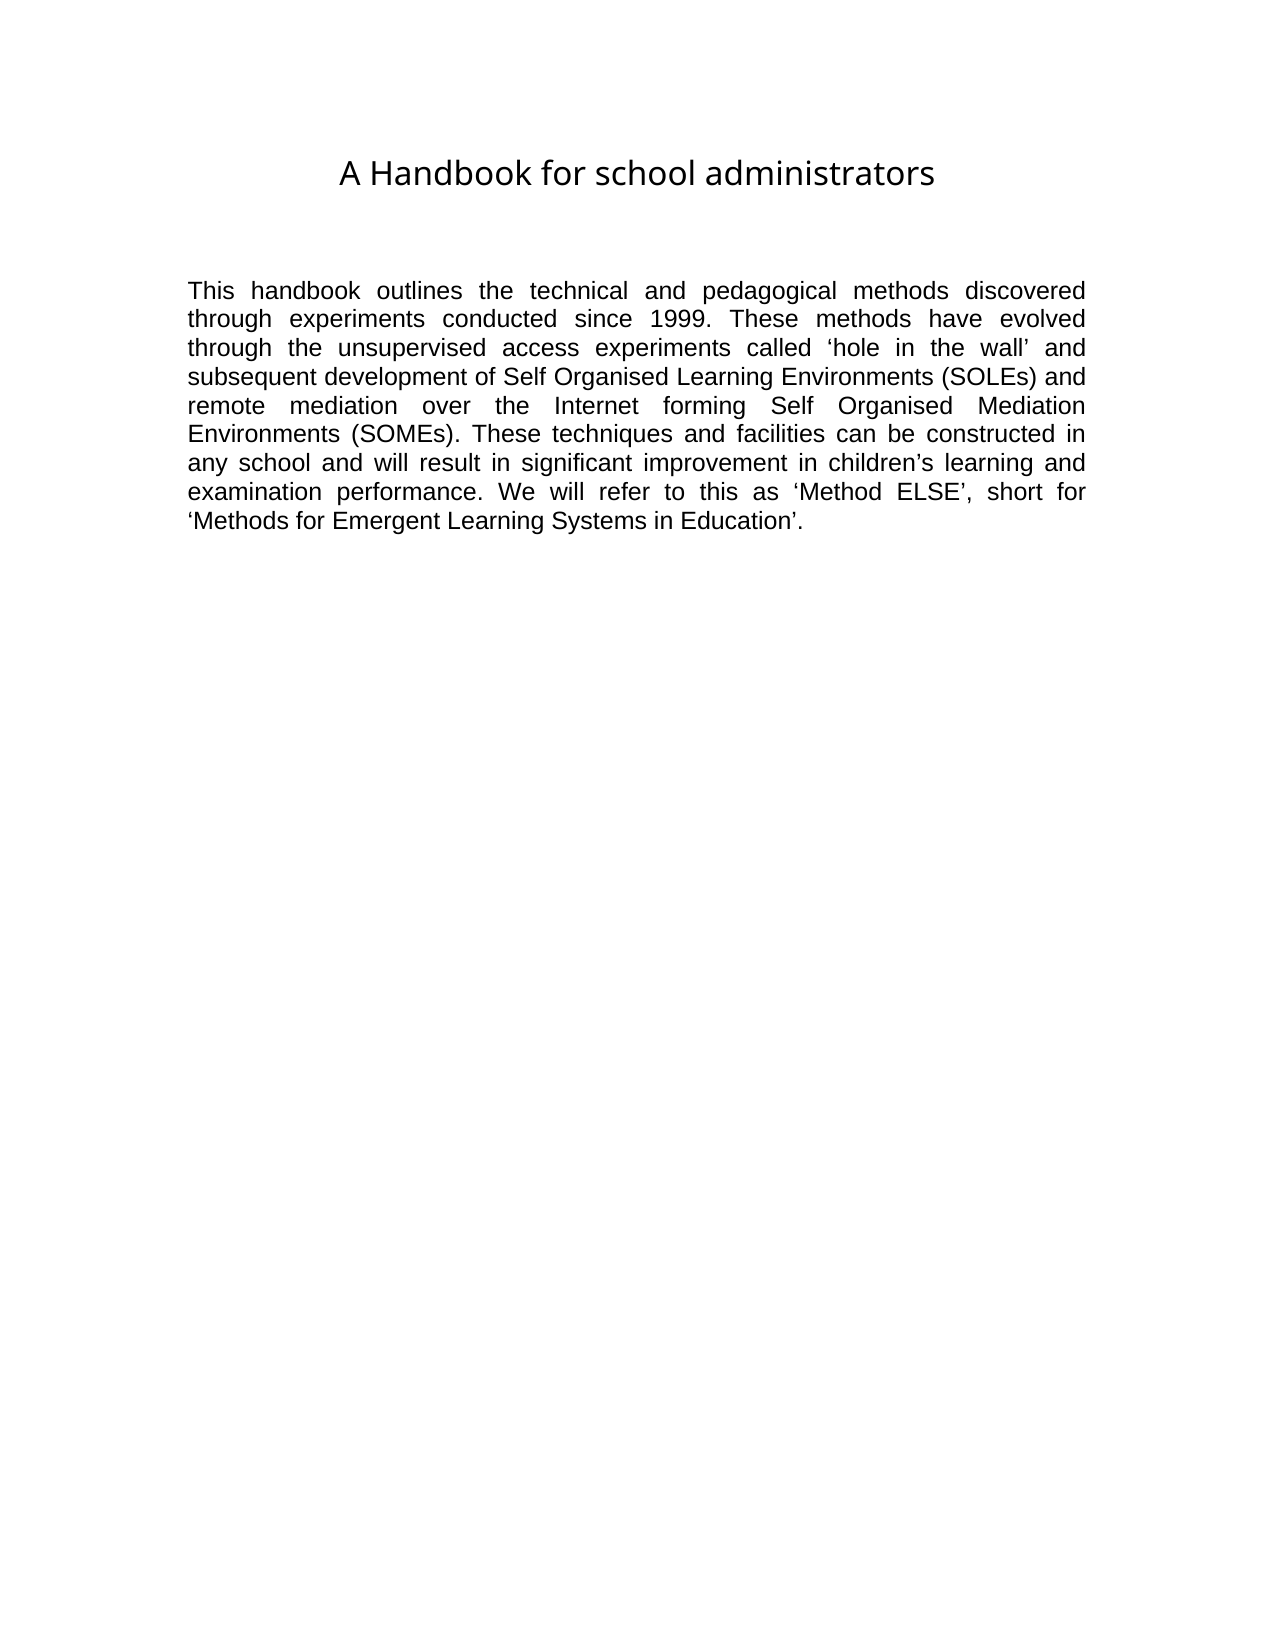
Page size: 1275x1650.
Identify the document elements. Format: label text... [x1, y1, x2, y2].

text This handbook outlines the technical and pedagogical methods discovered through experiments conducted since 1999. These methods have evolved through the unsupervised access experiments called ‘hole in the wall’ and subsequent development of Self Organised Learning Environments (SOLEs) and remote mediation over the Internet forming Self Organised Mediation Environments (SOMEs). These techniques and facilities can be constructed in any school and will result in significant improvement in children’s learning and examination performance. We will refer to this as ‘Method ELSE’, short for ‘Methods for Emergent Learning Systems in Education’. [187, 276, 1087, 534]
text A Handbook for school administrators [187, 150, 1087, 195]
